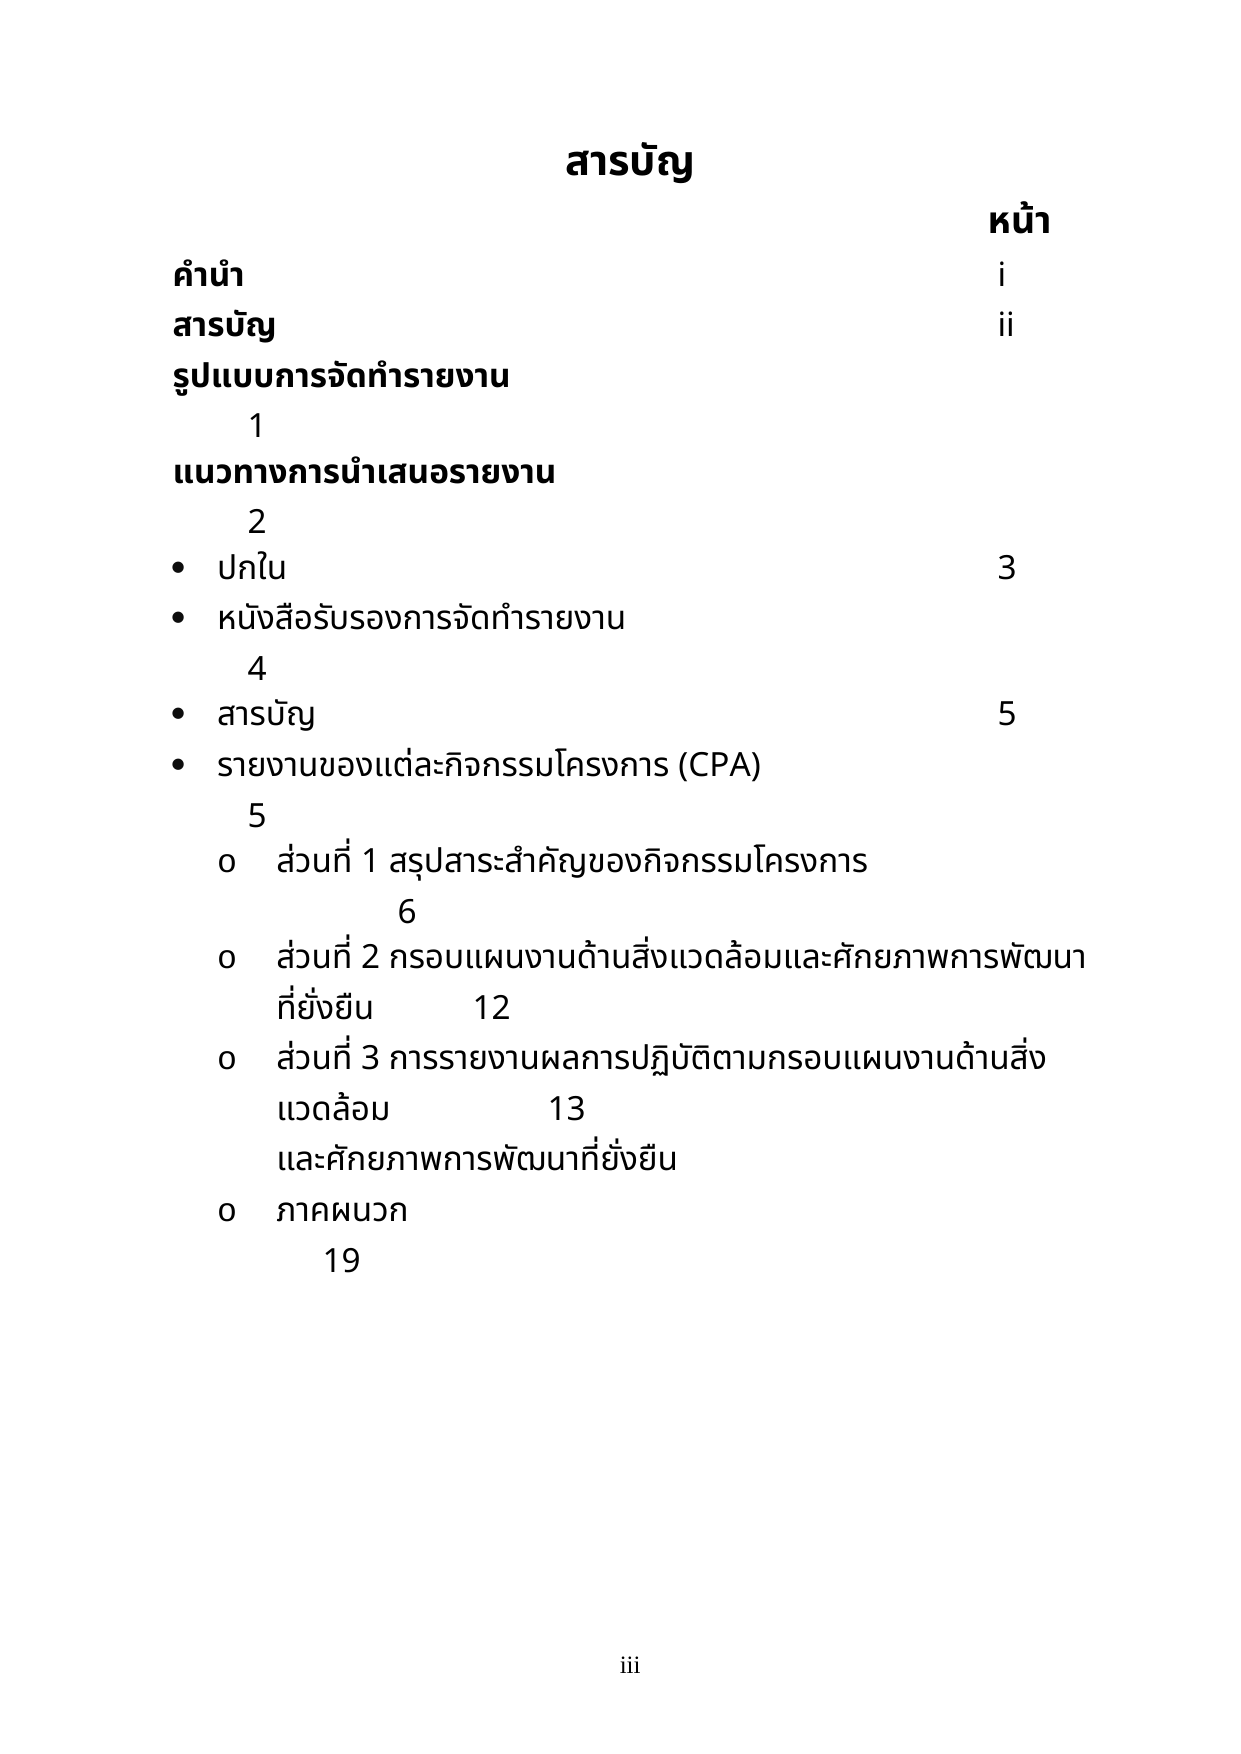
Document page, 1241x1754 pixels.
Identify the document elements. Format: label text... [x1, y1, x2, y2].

list หนังสือรับรองการจัดทำรายงาน 4 [172, 594, 1087, 690]
text หน้า [172, 194, 1087, 251]
list รายงานของแต่ละกิจกรรมโครงการ (CPA) 5 [172, 741, 1087, 837]
text สารบัญ [172, 131, 1087, 194]
text รูปแบบการจัดทำรายงาน 1 [172, 352, 1087, 448]
text และศักยภาพการพัฒนาที่ยั่งยืน [276, 1135, 1087, 1186]
list ปกใน 3 [172, 543, 1087, 594]
text สารบัญ ii [172, 301, 1087, 352]
list ส่วนที่ 3 การรายงานผลการปฏิบัติตามกรอบแผนงานด้านสิ่งแวดล้อม 13 [217, 1034, 1087, 1135]
list ส่วนที่ 2 กรอบแผนงานด้านสิ่งแวดล้อมและศักยภาพการพัฒนาที่ยั่งยืน 12 [217, 933, 1087, 1034]
list สารบัญ 5 [172, 690, 1087, 741]
list ส่วนที่ 1 สรุปสาระสำคัญของกิจกรรมโครงการ 6 [217, 837, 1087, 933]
list ภาคผนวก 19 [217, 1186, 1087, 1282]
text คำนำ i [172, 251, 1087, 301]
text แนวทางการนำเสนอรายงาน 2 [172, 448, 1087, 543]
